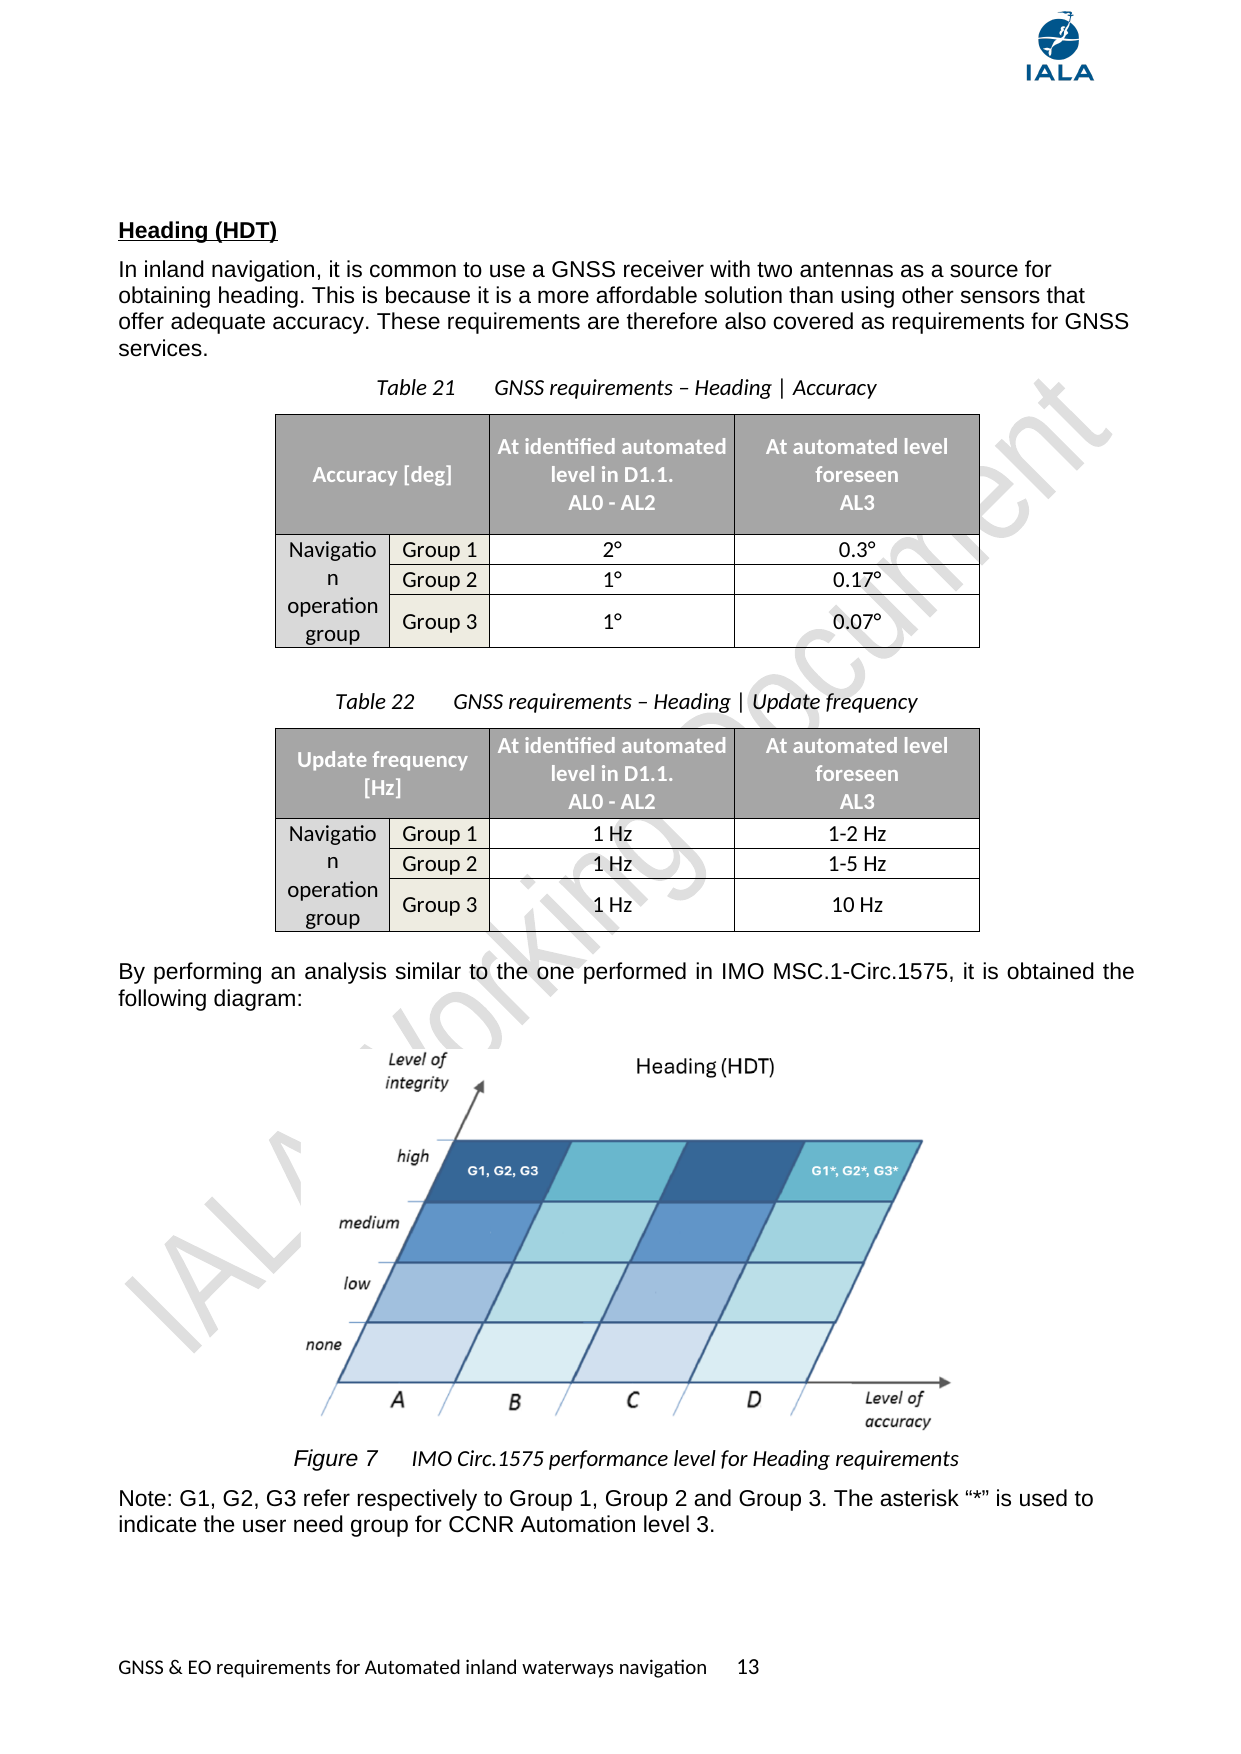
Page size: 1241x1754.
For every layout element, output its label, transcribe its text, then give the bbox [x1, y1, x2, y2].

table_cell 1-5 Hz [735, 849, 979, 878]
table_header Update frequency [Hz] [276, 729, 489, 818]
table_header At identified automated level in D1.1. AL0 - AL2 [490, 729, 734, 818]
table_cell 0.3° [735, 535, 979, 564]
table_cell Group 3 [390, 879, 489, 931]
text GNSS requirements – Heading | Accuracy [118, 373, 1137, 402]
table_cell 0.07° [735, 595, 979, 647]
table_cell Group 3 [390, 595, 489, 647]
table_header Accuracy [deg] [276, 415, 489, 534]
text IMO Circ.1575 performance level for Heading requirements [118, 1444, 1137, 1472]
table_cell Group 2 [390, 849, 489, 878]
table_cell Navigation operation group [276, 535, 389, 647]
table_cell 10 Hz [735, 879, 979, 931]
table_cell Group 2 [390, 565, 489, 594]
table_header At automated level foreseen AL3 [735, 729, 979, 818]
text GNSS requirements – Heading | Update frequency [118, 687, 1137, 715]
text In inland navigation, it is common to use a GNSS receiver with two antennas as a source for obtaining heading. This is because it is a more affordable solution than using other sensors that offer adequate accuracy. These requirements are therefore also covered as requirements for GNSS services. [118, 256, 1137, 361]
table_cell 0.17° [735, 565, 979, 594]
table_cell 2° [490, 535, 734, 564]
table_header At automated level foreseen AL3 [735, 415, 979, 534]
table_header At identified automated level in D1.1. AL0 - AL2 [490, 415, 734, 534]
table_cell 1° [490, 565, 734, 594]
picture [300, 1049, 955, 1432]
table_cell Navigation operation group [276, 819, 389, 931]
table_cell 1 Hz [490, 849, 734, 878]
table_cell Group 1 [390, 819, 489, 848]
text By performing an analysis similar to the one performed in IMO MSC.1-Circ.1575, it is obtained the following diagram: [118, 958, 1137, 1011]
text Note: G1, G2, G3 refer respectively to Group 1, Group 2 and Group 3. The asterisk “*” is used to indicate the user need group for CCNR Automation level 3. [118, 1485, 1137, 1538]
picture [1011, 3, 1106, 96]
table_cell 1 Hz [490, 879, 734, 931]
table_cell 1-2 Hz [735, 819, 979, 848]
table_cell Group 1 [390, 535, 489, 564]
table_cell 1 Hz [490, 819, 734, 848]
text Heading (HDT) [118, 217, 1137, 243]
table_cell 1° [490, 595, 734, 647]
